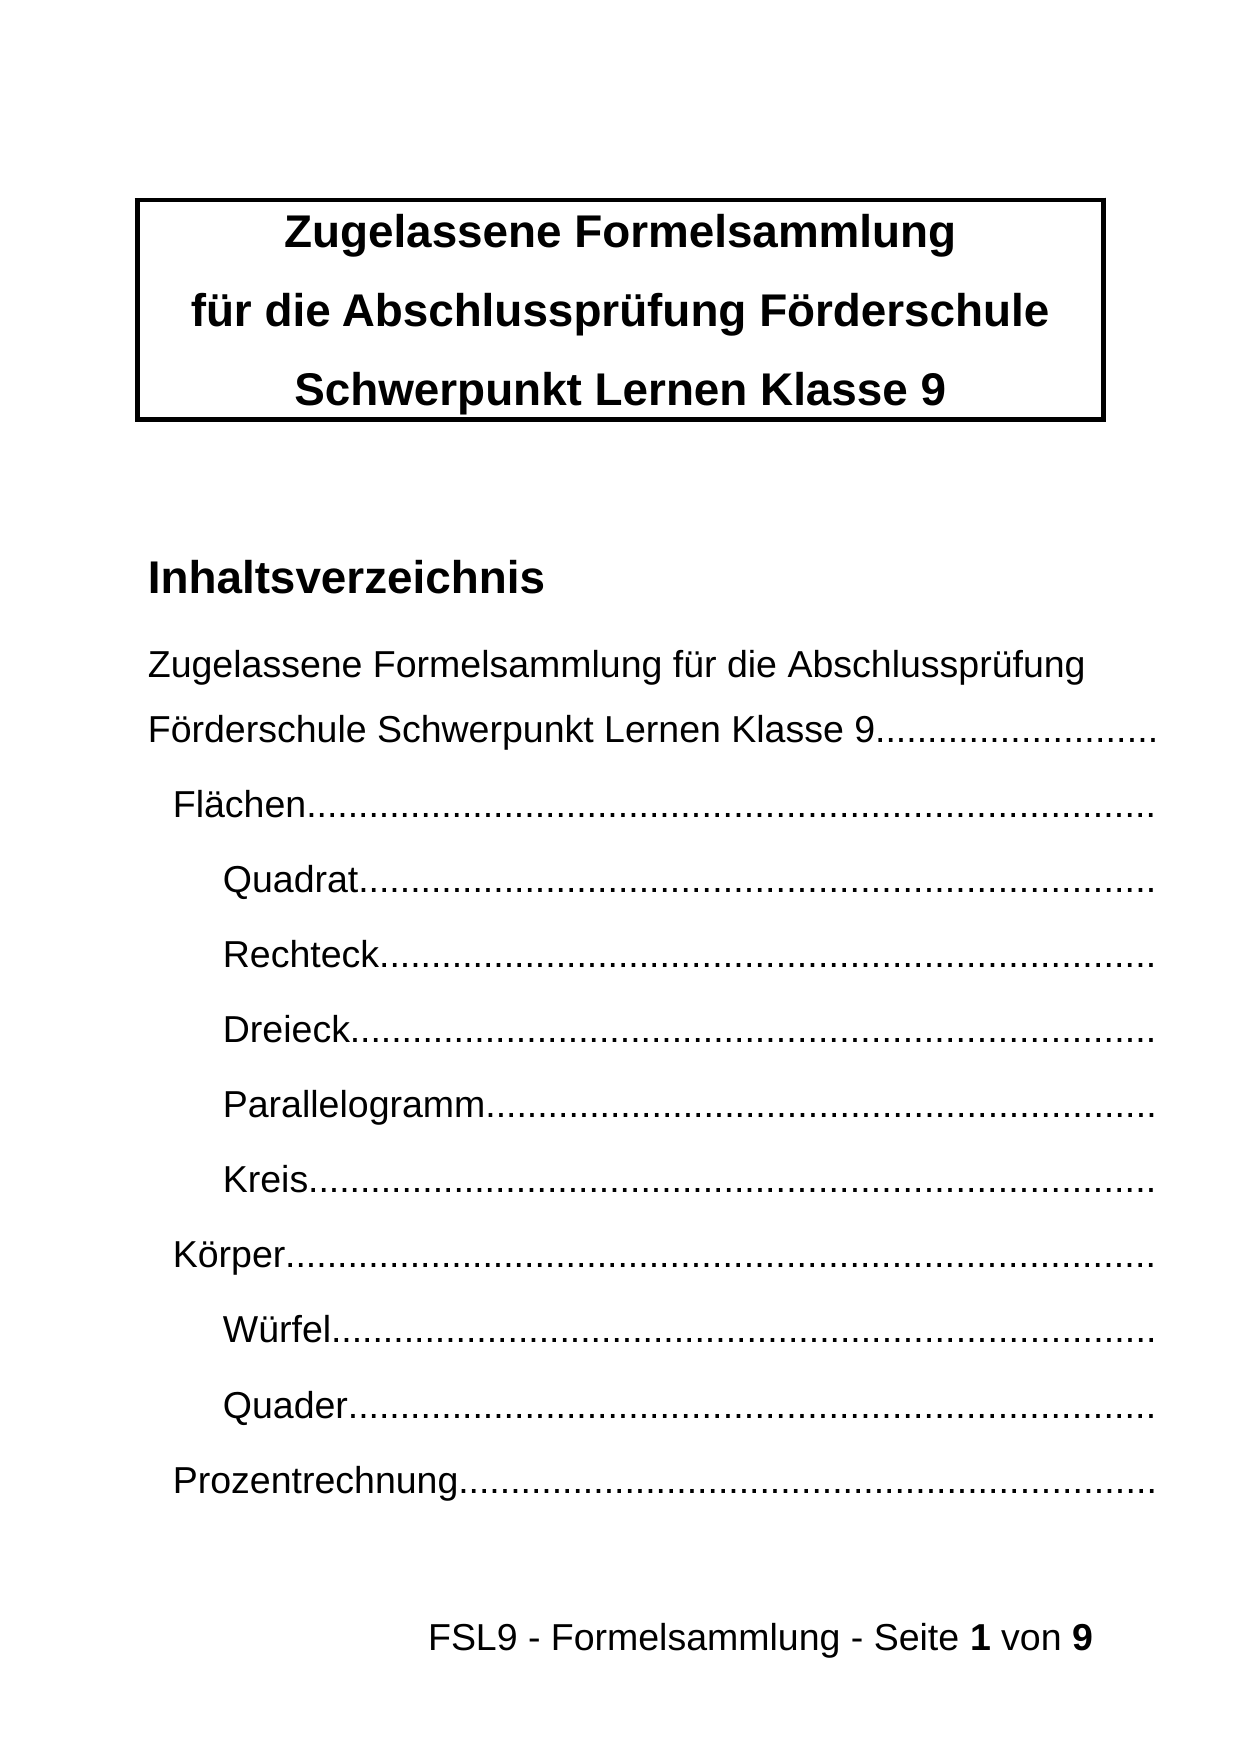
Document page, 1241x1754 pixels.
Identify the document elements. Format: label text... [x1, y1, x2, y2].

text Parallelogramm 5 [223, 1082, 1092, 1126]
text Würfel 7 [223, 1308, 1092, 1351]
text Rechteck 3 [223, 932, 1092, 975]
text Körper 7 [173, 1233, 1092, 1276]
text Dreieck 4 [223, 1007, 1092, 1050]
text Flächen 2 [173, 782, 1092, 825]
text Inhaltsverzeichnis [148, 551, 1092, 603]
text Prozentrechnung 9 [173, 1458, 1092, 1501]
subtitle Zugelassene Formelsammlung für die Abschlussprüfung Förderschule Schwerpunkt Lernen Klasse 9 [140, 202, 1101, 417]
text Quader 8 [223, 1383, 1092, 1426]
text Quadrat 2 [223, 857, 1092, 900]
text Zugelassene Formelsammlung für die Abschlussprüfung Förderschule Schwerpunkt Lernen Klasse 9 1 [148, 642, 1092, 750]
text Kreis 6 [223, 1157, 1092, 1201]
